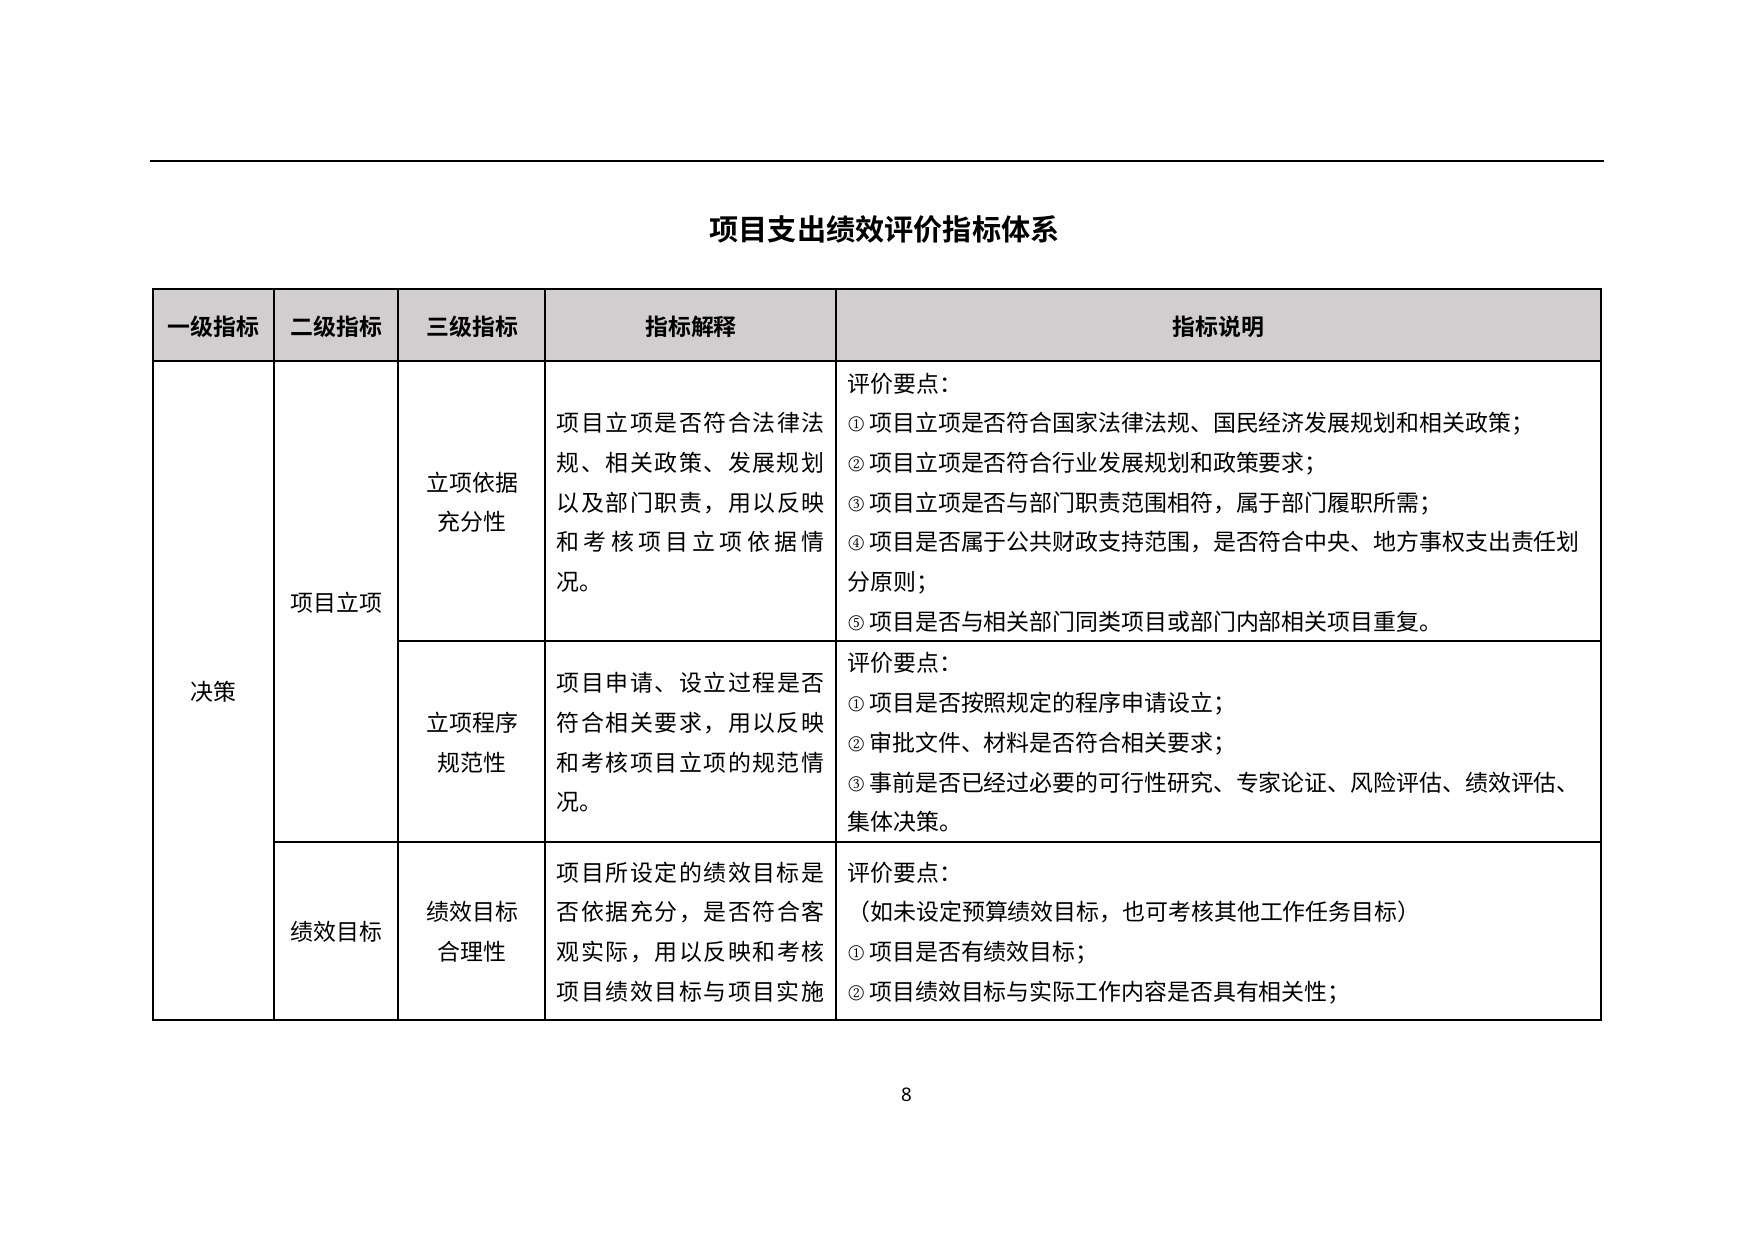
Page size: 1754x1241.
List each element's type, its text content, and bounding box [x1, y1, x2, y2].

table_header 指标解释 [546, 290, 835, 360]
table_header 指标说明 [837, 290, 1600, 360]
table_cell 绩效目标 [275, 843, 397, 1019]
table_cell 项目申请、设立过程是否符合相关要求，用以反映和考核项目立项的规范情况。 [546, 642, 835, 841]
table_header 一级指标 [154, 290, 273, 360]
table_header 二级指标 [275, 290, 397, 360]
table_cell 评价要点： ①项目立项是否符合国家法律法规、国民经济发展规划和相关政策； ②项目立项是否符合行业发展规划和政策要求； ③项目立项是否与部门职责范围相符，属于部门履职所需； ④项目是否属于公共财政支持范围，是否符合中央、地方事权支出责任划分原则； ⑤项目是否与相关部门同类项目或部门内部相关项目重复。 [837, 362, 1600, 640]
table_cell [837, 843, 1600, 1019]
table_header 三级指标 [399, 290, 544, 360]
text 项目支出绩效评价指标体系 [150, 187, 1604, 267]
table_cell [546, 843, 835, 1019]
table_cell 立项依据 充分性 [399, 362, 544, 640]
table_cell 项目立项是否符合法律法规、相关政策、发展规划以及部门职责，用以反映和考核项目立项依据情况。 [546, 362, 835, 640]
table_cell 立项程序 规范性 [399, 642, 544, 841]
table_cell 项目立项 [275, 362, 397, 841]
table_cell 决策 [154, 362, 273, 1019]
table_cell 绩效目标 合理性 [399, 843, 544, 1019]
table_cell 评价要点： ①项目是否按照规定的程序申请设立； ②审批文件、材料是否符合相关要求； ③事前是否已经过必要的可行性研究、专家论证、风险评估、绩效评估、集体决策。 [837, 642, 1600, 841]
